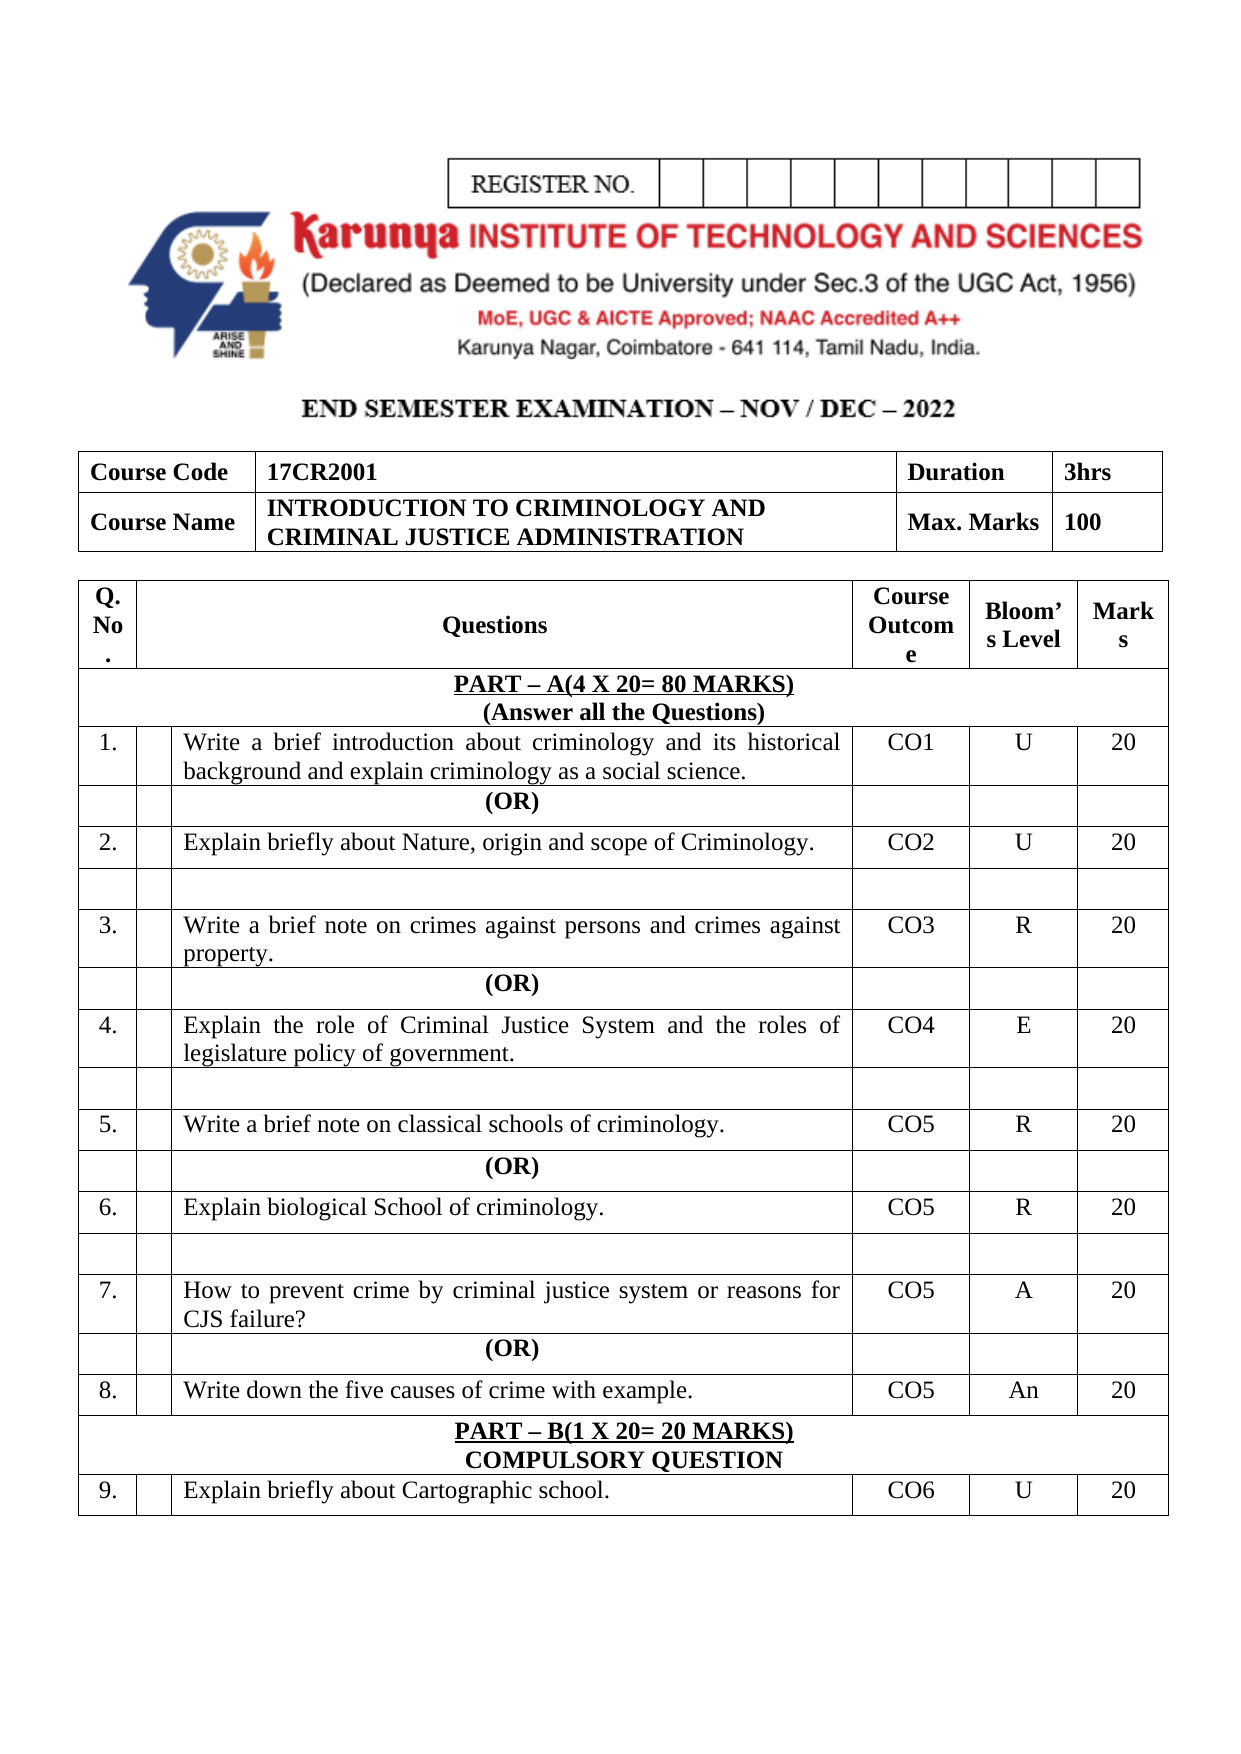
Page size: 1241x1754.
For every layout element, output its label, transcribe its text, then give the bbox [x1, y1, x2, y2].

table_header Questions [137, 581, 852, 668]
table_cell [853, 1234, 969, 1274]
table_cell 4. [79, 1010, 136, 1067]
table_cell CO5 [853, 1375, 969, 1415]
table_cell [970, 786, 1077, 826]
table_cell 20 [1078, 1475, 1168, 1515]
table_cell [853, 786, 969, 826]
table_cell [137, 786, 171, 826]
table_cell [853, 1068, 969, 1108]
table_cell CO5 [853, 1192, 969, 1233]
table_header 17CR2001 [256, 452, 896, 492]
table_cell PART – A(4 X 20= 80 MARKS) (Answer all the Questions) [79, 669, 1168, 726]
table_cell [172, 1234, 852, 1274]
table_cell R [970, 1192, 1077, 1233]
table_cell Course Name [79, 493, 255, 551]
table_cell 3. [79, 910, 136, 967]
table_cell [137, 1110, 171, 1150]
table_cell 20 [1078, 1192, 1168, 1233]
table_cell [1078, 1334, 1168, 1374]
table_header Duration [897, 452, 1052, 492]
table_cell [1078, 1151, 1168, 1191]
table_cell CO6 [853, 1475, 969, 1515]
table_cell [137, 1192, 171, 1233]
table_cell [1078, 1234, 1168, 1274]
table_cell 6. [79, 1192, 136, 1233]
table_cell [79, 968, 136, 1009]
table_cell (OR) [172, 1151, 852, 1191]
table_cell PART – B(1 X 20= 20 MARKS) COMPULSORY QUESTION [79, 1416, 1168, 1474]
picture [124, 150, 1147, 422]
table_cell [79, 1334, 136, 1374]
table_cell 7. [79, 1275, 136, 1332]
table_cell [137, 1068, 171, 1108]
table_cell CO4 [853, 1010, 969, 1067]
table_cell An [970, 1375, 1077, 1415]
table_cell [137, 869, 171, 909]
table_cell [137, 1375, 171, 1415]
table_cell R [970, 910, 1077, 967]
table_cell 20 [1078, 1010, 1168, 1067]
table_cell [79, 786, 136, 826]
table_cell [970, 968, 1077, 1009]
table_cell INTRODUCTION TO CRIMINOLOGY AND CRIMINAL JUSTICE ADMINISTRATION [256, 493, 896, 551]
table_cell A [970, 1275, 1077, 1332]
table_cell [172, 869, 852, 909]
table_cell CO2 [853, 827, 969, 867]
table_cell [79, 1151, 136, 1191]
table_cell [1078, 869, 1168, 909]
table_cell [172, 1068, 852, 1108]
table_cell CO5 [853, 1275, 969, 1332]
table_cell [79, 869, 136, 909]
table_cell [970, 869, 1077, 909]
table_header 3hrs [1053, 452, 1162, 492]
table_cell [79, 1068, 136, 1108]
table_cell CO3 [853, 910, 969, 967]
table_cell [853, 1334, 969, 1374]
table_cell 9. [79, 1475, 136, 1515]
table_header Course Outcome [853, 581, 969, 668]
table_cell Write down the five causes of crime with example. [172, 1375, 852, 1415]
table_cell [970, 1151, 1077, 1191]
table_cell Write a brief note on crimes against persons and crimes against property. [172, 910, 852, 967]
table_cell E [970, 1010, 1077, 1067]
table_cell [137, 910, 171, 967]
table_cell [970, 1334, 1077, 1374]
table_cell How to prevent crime by criminal justice system or reasons for CJS failure? [172, 1275, 852, 1332]
table_cell 8. [79, 1375, 136, 1415]
table_cell [970, 1068, 1077, 1108]
table_cell R [970, 1110, 1077, 1150]
table_cell [970, 1234, 1077, 1274]
table_cell [137, 827, 171, 867]
table_cell Write a brief note on classical schools of criminology. [172, 1110, 852, 1150]
table_cell [137, 1275, 171, 1332]
table_cell Explain the role of Criminal Justice System and the roles of legislature policy of government. [172, 1010, 852, 1067]
table_cell U [970, 727, 1077, 785]
table_cell 2. [79, 827, 136, 867]
table_cell Explain biological School of criminology. [172, 1192, 852, 1233]
table_cell Max. Marks [897, 493, 1052, 551]
table_cell [853, 869, 969, 909]
table_header Bloom’s Level [970, 581, 1077, 668]
table_cell 20 [1078, 1110, 1168, 1150]
table_cell U [970, 1475, 1077, 1515]
table_header Course Code [79, 452, 255, 492]
table_cell [853, 968, 969, 1009]
table_cell 20 [1078, 1375, 1168, 1415]
table_cell [137, 1151, 171, 1191]
table_cell 20 [1078, 910, 1168, 967]
table_cell 20 [1078, 1275, 1168, 1332]
table_cell [137, 1010, 171, 1067]
table_cell (OR) [172, 1334, 852, 1374]
table_cell Explain briefly about Cartographic school. [172, 1475, 852, 1515]
table_cell [137, 968, 171, 1009]
table_cell [137, 1475, 171, 1515]
table_cell [1078, 786, 1168, 826]
table_cell 1. [79, 727, 136, 785]
table_cell [1078, 1068, 1168, 1108]
table_header Marks [1078, 581, 1168, 668]
table_cell CO1 [853, 727, 969, 785]
table_cell 100 [1053, 493, 1162, 551]
table_cell CO5 [853, 1110, 969, 1150]
table_cell [137, 727, 171, 785]
table_cell [853, 1151, 969, 1191]
table_cell [1078, 968, 1168, 1009]
table_cell (OR) [172, 968, 852, 1009]
table_cell [137, 1334, 171, 1374]
table_cell 5. [79, 1110, 136, 1150]
table_cell 20 [1078, 827, 1168, 867]
table_cell Write a brief introduction about criminology and its historical background and explain criminology as a social science. [172, 727, 852, 785]
table_cell (OR) [172, 786, 852, 826]
table_header Q. No. [79, 581, 136, 668]
table_cell [137, 1234, 171, 1274]
table_cell [79, 1234, 136, 1274]
table_cell 20 [1078, 727, 1168, 785]
table_cell U [970, 827, 1077, 867]
table_cell Explain briefly about Nature, origin and scope of Criminology. [172, 827, 852, 867]
